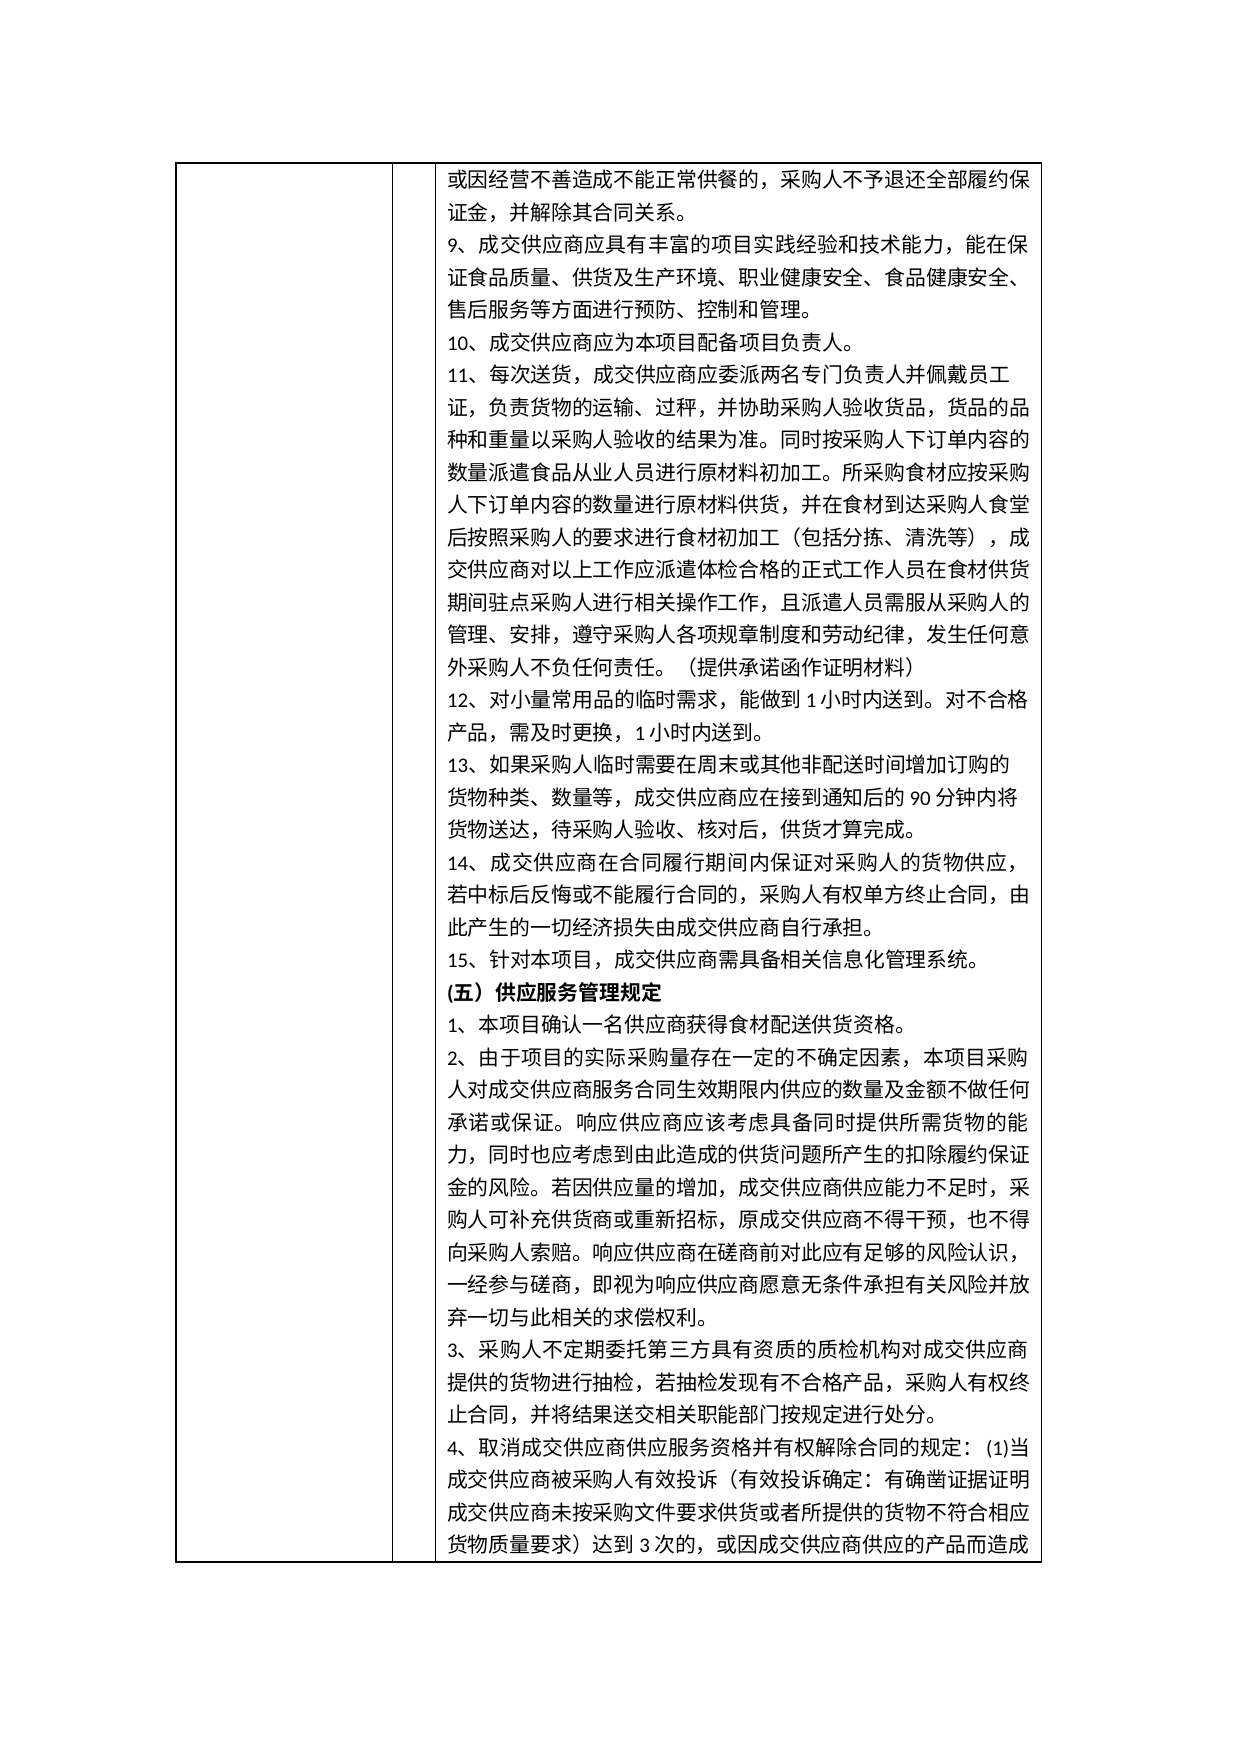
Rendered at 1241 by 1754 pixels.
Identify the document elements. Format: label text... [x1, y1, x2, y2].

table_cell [436, 164, 1041, 1561]
table_cell 1 [393, 164, 435, 1561]
table_cell [177, 164, 392, 1561]
